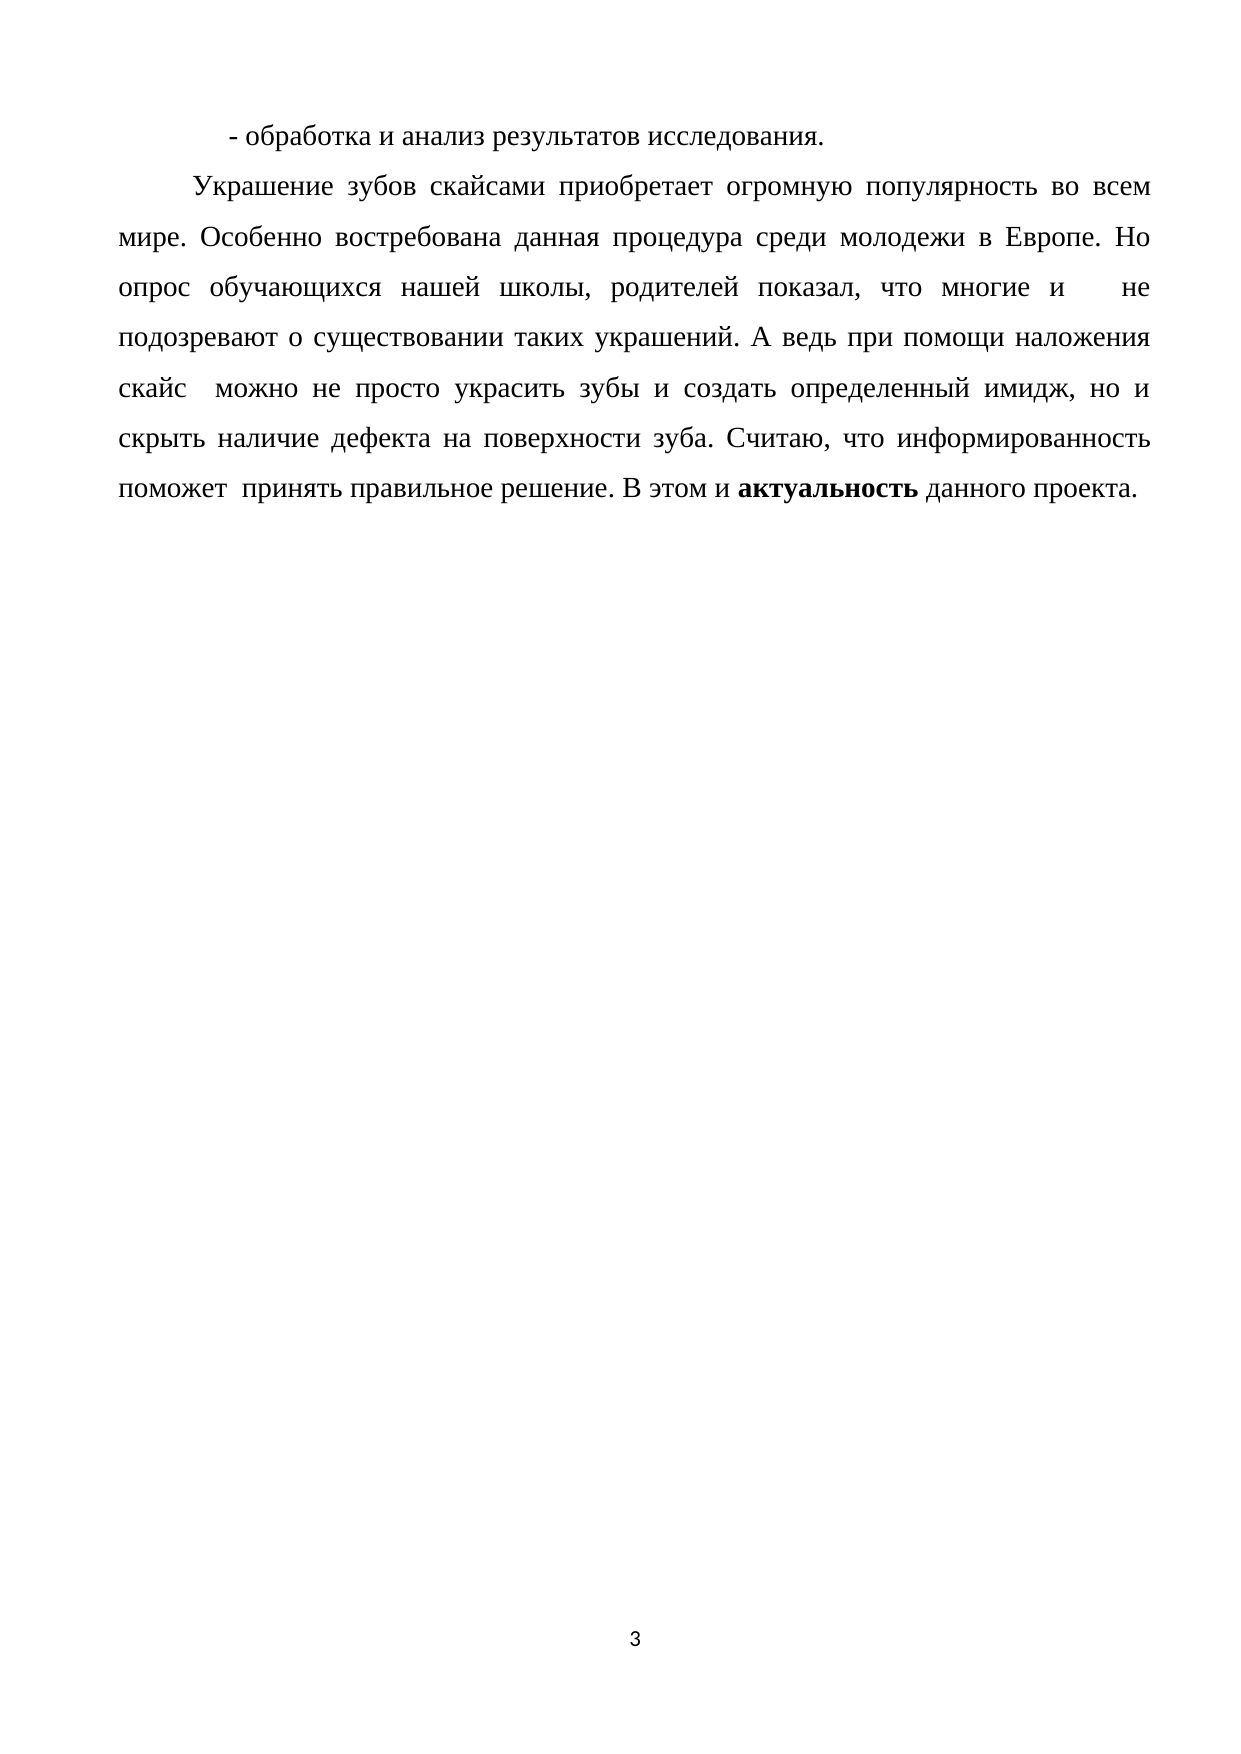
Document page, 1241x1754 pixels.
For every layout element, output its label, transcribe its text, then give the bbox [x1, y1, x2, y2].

text - обработка и анализ результатов исследования. [118, 118, 1152, 152]
text Украшение зубов скайсами приобретает огромную популярность во всем мире. Особенно востребована данная процедура среди молодежи в Европе. Но опрос обучающихся нашей школы, родителей показал, что многие и не подозревают о существовании таких украшений. А ведь при помощи наложения скайс можно не просто украсить зубы и создать определенный имидж, но и скрыть наличие дефекта на поверхности зуба. Считаю, что информированность поможет принять правильное решение. В этом и актуальность данного проекта. [118, 168, 1152, 504]
